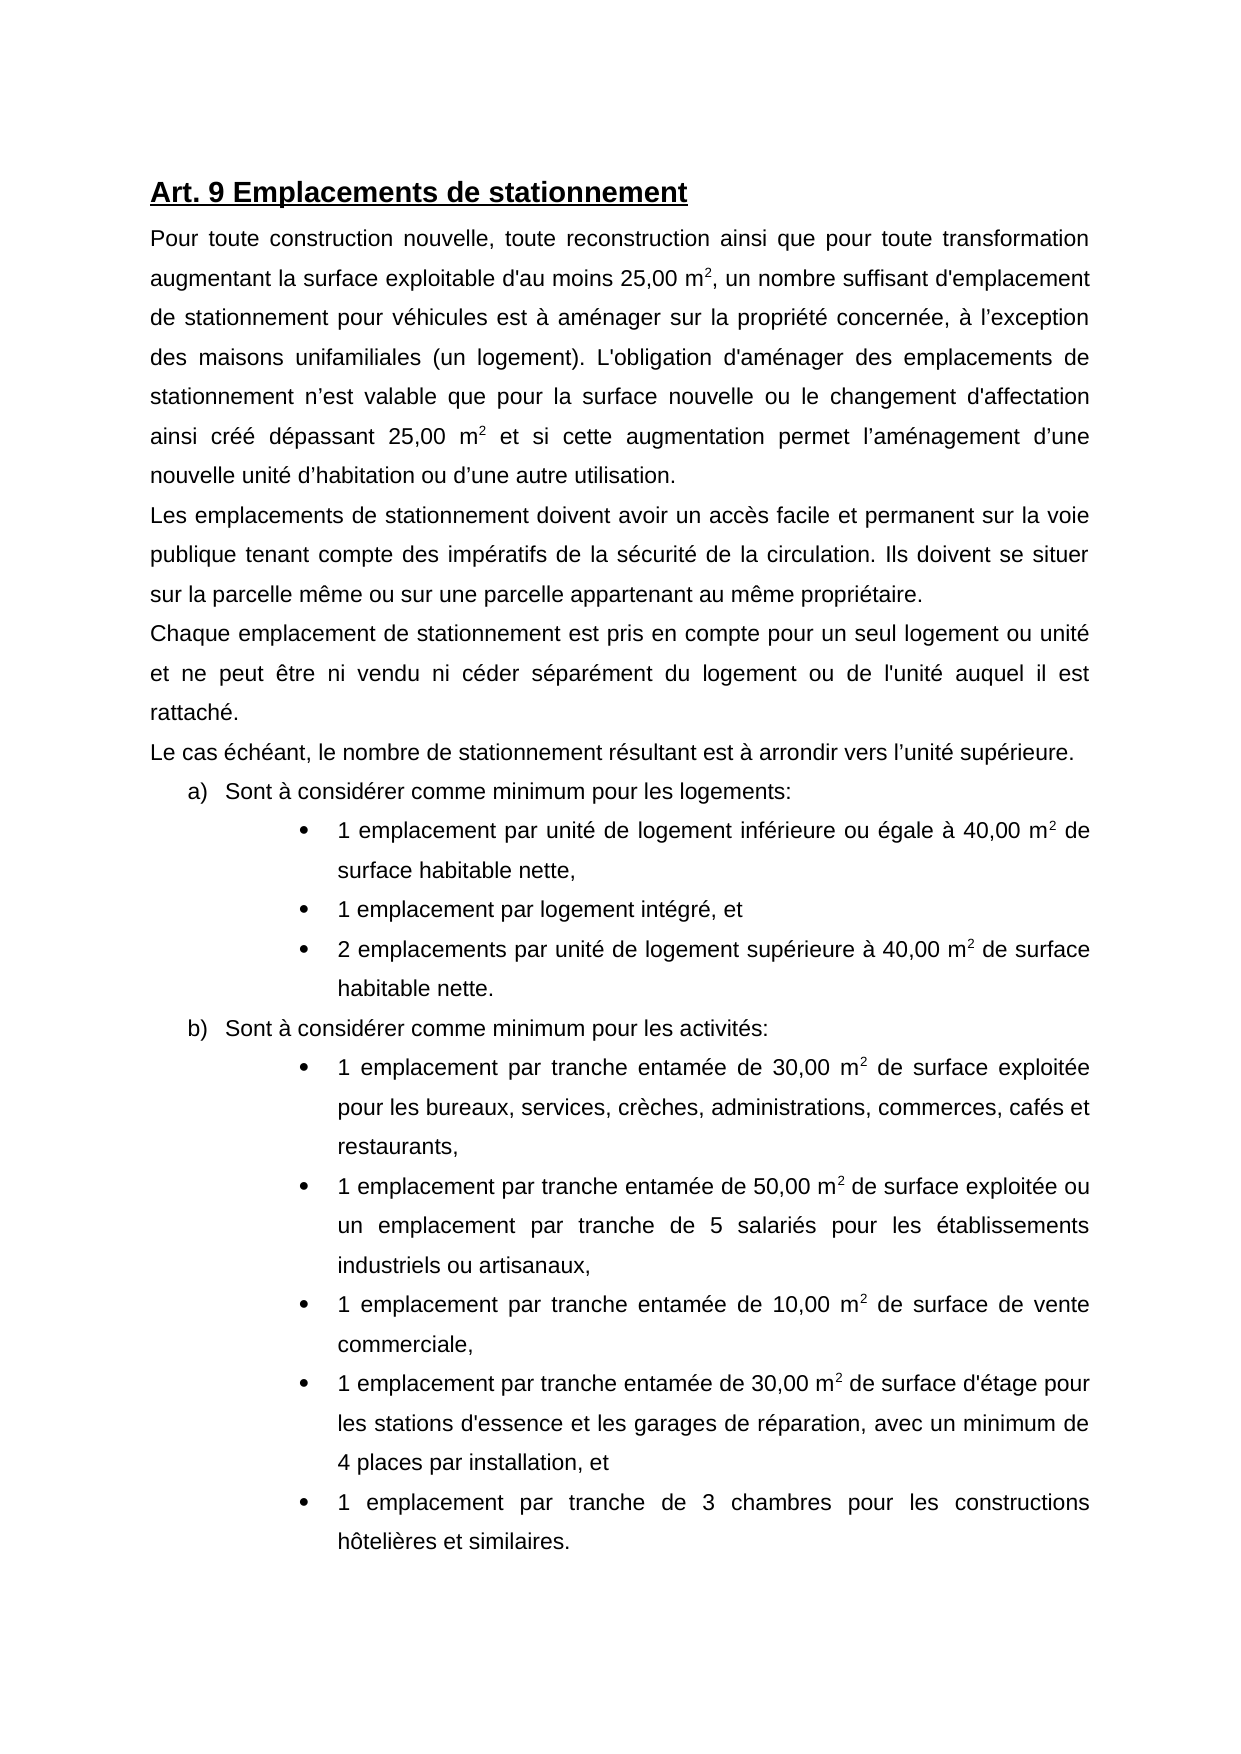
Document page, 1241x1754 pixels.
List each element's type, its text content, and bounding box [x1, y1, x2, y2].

text Pour toute construction nouvelle, toute reconstruction ainsi que pour toute transformation augmentant la surface exploitable d'au moins 25,00 m2, un nombre suffisant d'emplacement de stationnement pour véhicules est à aménager sur la propriété concernée, à l’exception des maisons unifamiliales (un logement). L'obligation d'aménager des emplacements de stationnement n’est valable que pour la surface nouvelle ou le changement d'affectation ainsi créé dépassant 25,00 m2 et si cette augmentation permet l’aménagement d’une nouvelle unité d’habitation ou d’une autre utilisation. [150, 225, 1090, 488]
list Sont à considérer comme minimum pour les activités: [187, 1015, 1090, 1041]
text Le cas échéant, le nombre de stationnement résultant est à arrondir vers l’unité supérieure. [150, 738, 1090, 765]
list 1 emplacement par tranche entamée de 30,00 m2 de surface d'étage pour les stations d'essence et les garages de réparation, avec un minimum de 4 places par installation, et [300, 1370, 1090, 1476]
list 2 emplacements par unité de logement supérieure à 40,00 m2 de surface habitable nette. [300, 936, 1090, 1002]
text Les emplacements de stationnement doivent avoir un accès facile et permanent sur la voie publique tenant compte des impératifs de la sécurité de la circulation. Ils doivent se situer sur la parcelle même ou sur une parcelle appartenant au même propriétaire. [150, 502, 1090, 607]
list 1 emplacement par logement intégré, et [300, 896, 1090, 923]
text Chaque emplacement de stationnement est pris en compte pour un seul logement ou unité et ne peut être ni vendu ni céder séparément du logement ou de l'unité auquel il est rattaché. [150, 620, 1090, 725]
subtitle Art. 9 Emplacements de stationnement [150, 175, 1090, 208]
list 1 emplacement par tranche de 3 chambres pour les constructions hôtelières et similaires. [300, 1489, 1090, 1554]
list Sont à considérer comme minimum pour les logements: [187, 778, 1090, 804]
list 1 emplacement par unité de logement inférieure ou égale à 40,00 m2 de surface habitable nette, [300, 817, 1090, 883]
list 1 emplacement par tranche entamée de 10,00 m2 de surface de vente commerciale, [300, 1291, 1090, 1357]
list 1 emplacement par tranche entamée de 50,00 m2 de surface exploitée ou un emplacement par tranche de 5 salariés pour les établissements industriels ou artisanaux, [300, 1173, 1090, 1278]
list 1 emplacement par tranche entamée de 30,00 m2 de surface exploitée pour les bureaux, services, crèches, administrations, commerces, cafés et restaurants, [300, 1054, 1090, 1160]
